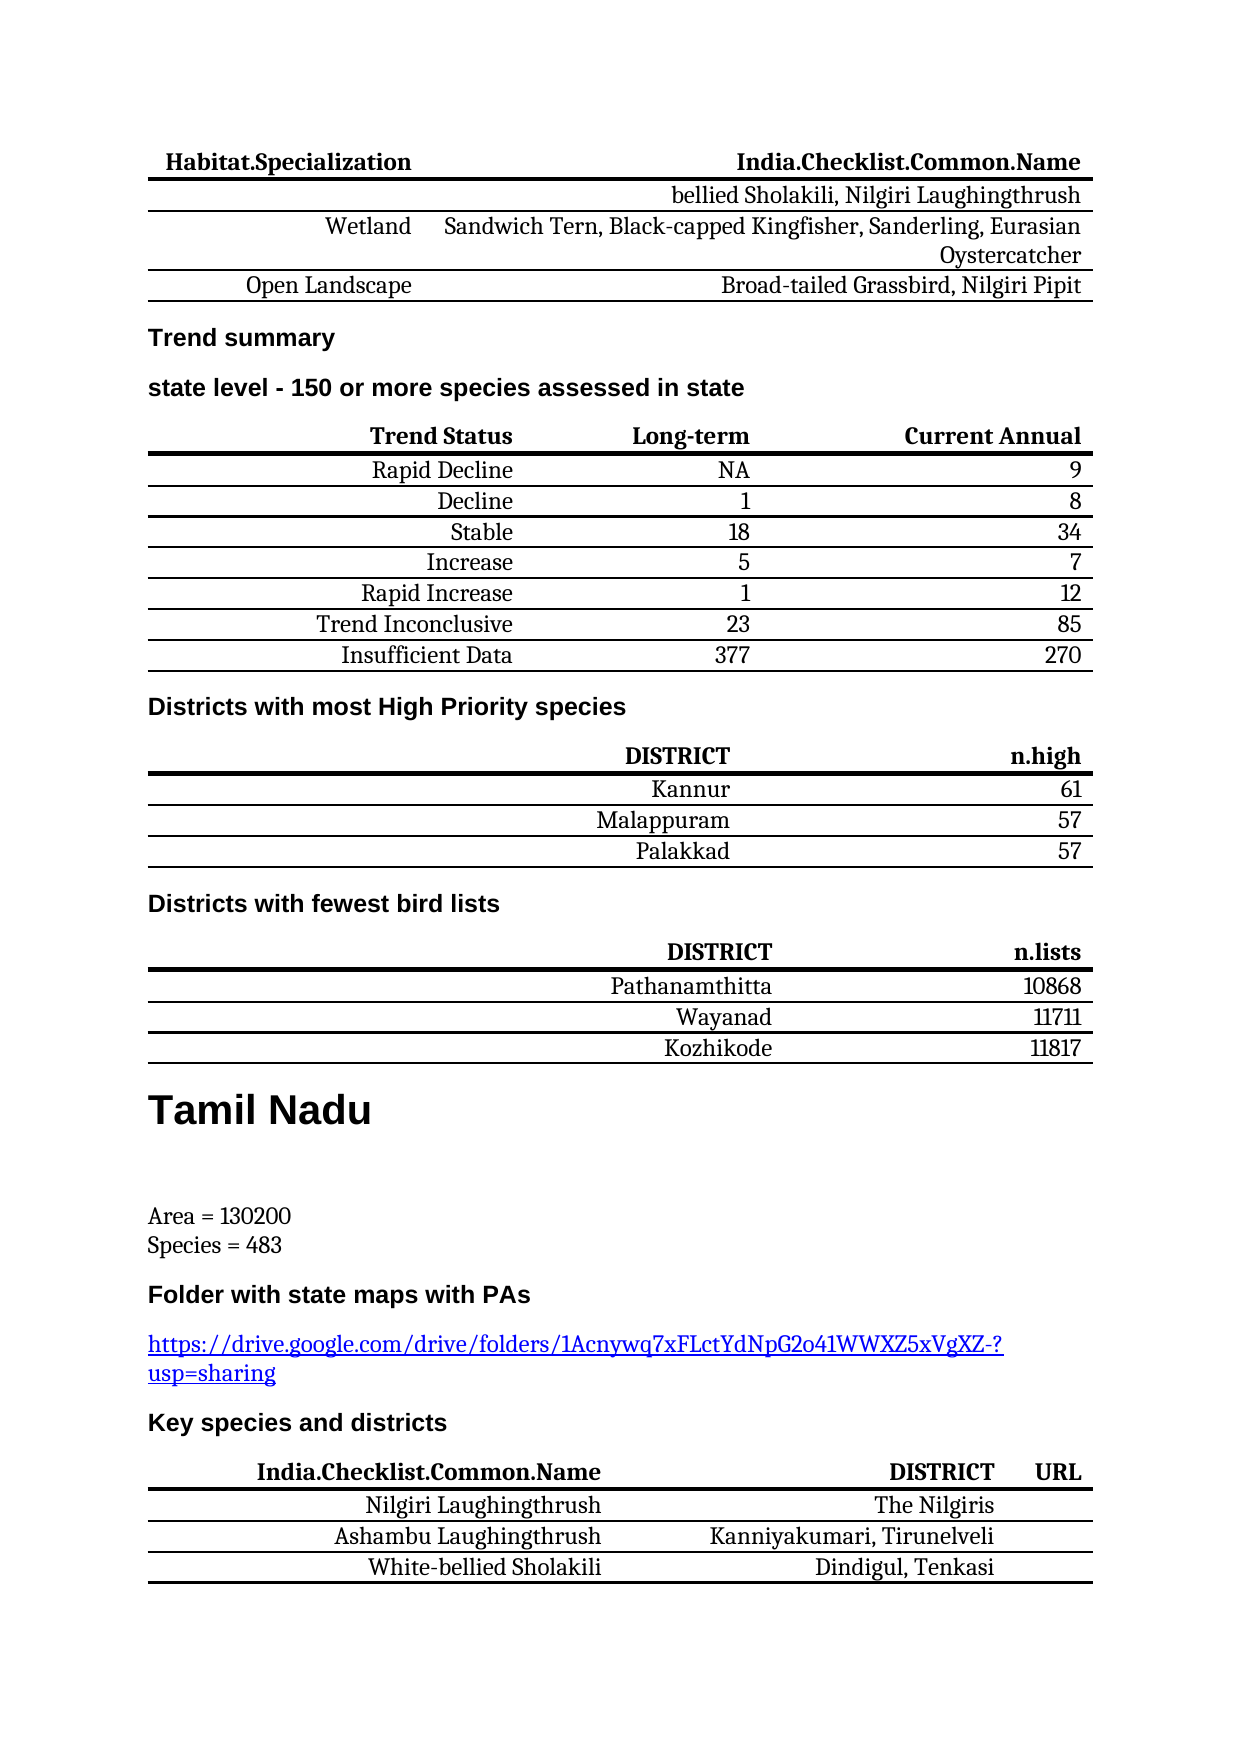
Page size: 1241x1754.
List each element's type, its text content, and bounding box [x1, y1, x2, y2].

text Tamil Nadu [148, 1085, 1093, 1133]
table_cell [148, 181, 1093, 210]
text Districts with most High Priority species [148, 692, 1093, 721]
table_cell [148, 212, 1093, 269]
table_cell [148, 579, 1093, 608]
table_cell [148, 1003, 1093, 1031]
text state level - 150 or more species assessed in state [148, 373, 1093, 401]
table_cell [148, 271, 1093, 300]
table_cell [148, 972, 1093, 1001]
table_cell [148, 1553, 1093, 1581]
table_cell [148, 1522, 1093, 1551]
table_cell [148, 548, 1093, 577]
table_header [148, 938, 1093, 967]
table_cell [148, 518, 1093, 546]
text Districts with fewest bird lists [148, 889, 1093, 917]
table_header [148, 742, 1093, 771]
text Species = 483 [148, 1231, 1093, 1259]
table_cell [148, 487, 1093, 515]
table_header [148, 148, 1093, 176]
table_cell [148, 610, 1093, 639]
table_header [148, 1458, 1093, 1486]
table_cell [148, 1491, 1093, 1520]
text Key species and districts [148, 1408, 1093, 1437]
text Trend summary [148, 323, 1093, 352]
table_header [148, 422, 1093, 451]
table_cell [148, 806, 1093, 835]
text https://drive.google.com/drive/folders/1Acnywq7xFLctYdNpG2o41WWXZ5xVgXZ-?usp=sharing [148, 1330, 1093, 1387]
text Area = 130200 [148, 1202, 1093, 1231]
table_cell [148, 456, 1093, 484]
text Folder with state maps with PAs [148, 1280, 1093, 1309]
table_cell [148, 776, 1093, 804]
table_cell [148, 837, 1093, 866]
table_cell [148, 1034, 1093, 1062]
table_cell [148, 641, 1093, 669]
